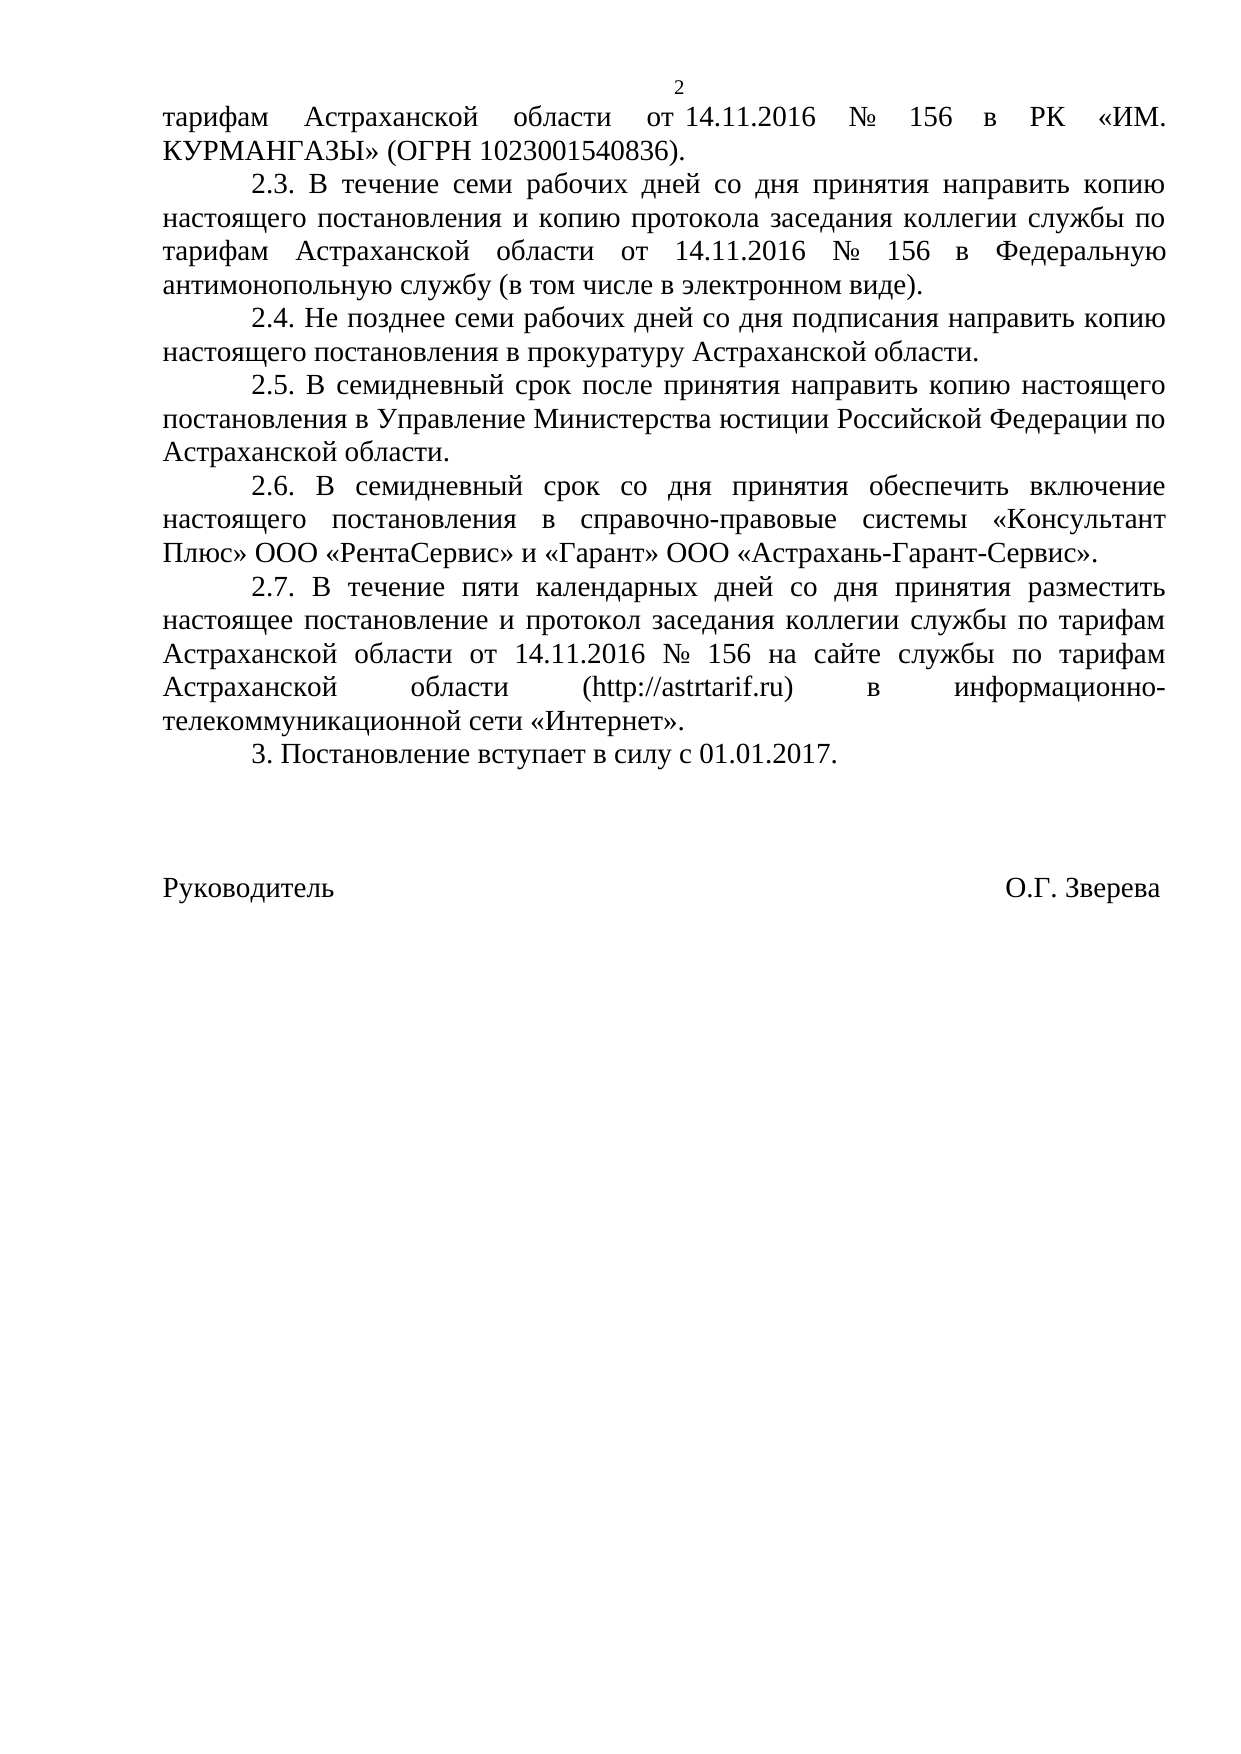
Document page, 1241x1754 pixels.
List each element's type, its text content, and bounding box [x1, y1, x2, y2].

text 2.3. В течение семи рабочих дней со дня принятия направить копию настоящего постановления и копию протокола заседания коллегии службы по тарифам Астраханской области от 14.11.2016 № 156 в Федеральную антимонопольную службу (в том числе в электронном виде). [162, 166, 1167, 300]
text 2.6. В семидневный срок со дня принятия обеспечить включение настоящего постановления в справочно-правовые системы «Консультант Плюс» ООО «РентаСервис» и «Гарант» ООО «Астрахань-Гарант-Сервис». [162, 468, 1167, 569]
text Руководитель О.Г. Зверева [162, 871, 1167, 904]
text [162, 99, 1167, 166]
text 3. Постановление вступает в силу с 01.01.2017. [162, 736, 1167, 770]
text 2.5. В семидневный срок после принятия направить копию настоящего постановления в Управление Министерства юстиции Российской Федерации по Астраханской области. [162, 367, 1167, 468]
text 2.4. Не позднее семи рабочих дней со дня подписания направить копию настоящего постановления в прокуратуру Астраханской области. [162, 300, 1167, 367]
text 2.7. В течение пяти календарных дней со дня принятия разместить настоящее постановление и протокол заседания коллегии службы по тарифам Астраханской области от 14.11.2016 № 156 на сайте службы по тарифам Астраханской области (http://astrtarif.ru) в информационно-телекоммуникационной сети «Интернет». [162, 569, 1167, 736]
